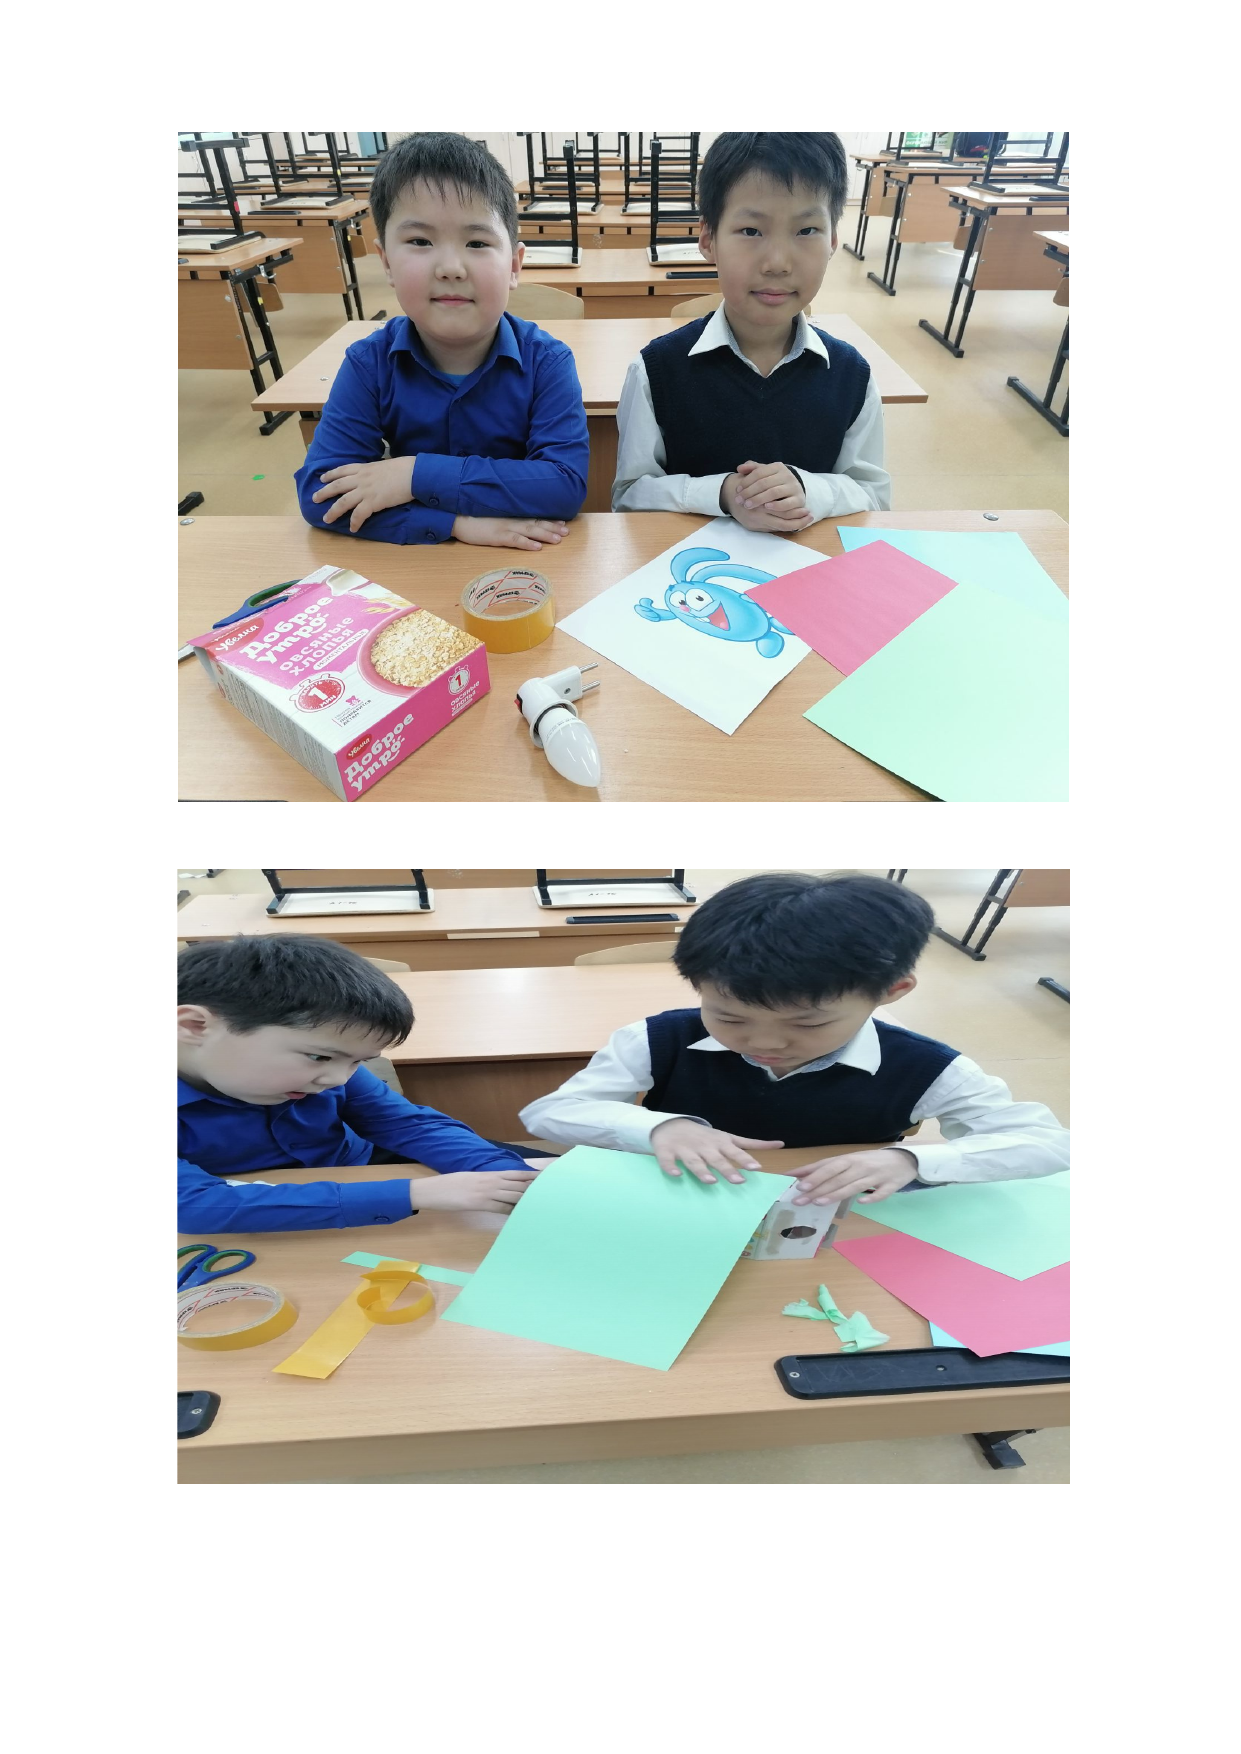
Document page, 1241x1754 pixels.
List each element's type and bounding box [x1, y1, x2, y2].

picture [177, 869, 1070, 1484]
picture [178, 132, 1069, 802]
